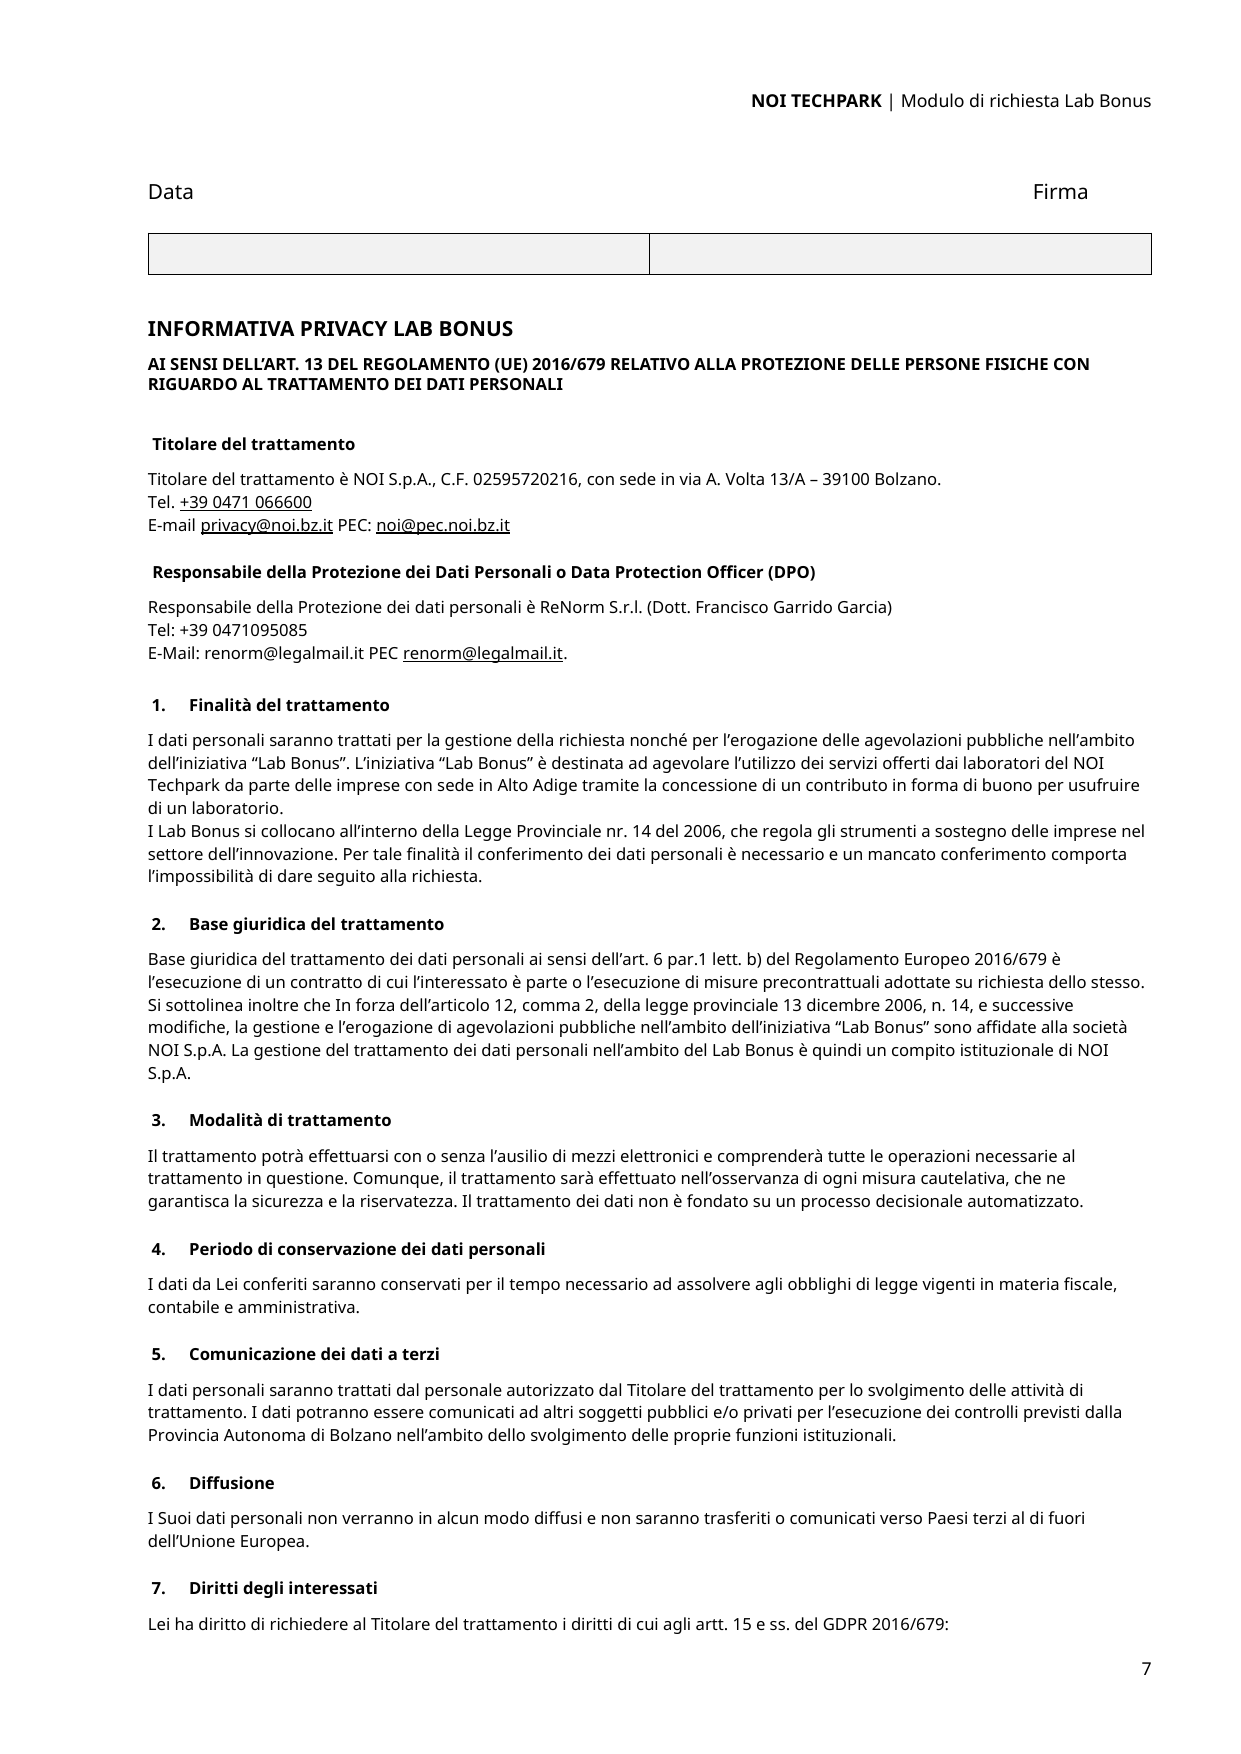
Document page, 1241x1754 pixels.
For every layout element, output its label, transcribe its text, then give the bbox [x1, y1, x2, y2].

text Il trattamento potrà effettuarsi con o senza l’ausilio di mezzi elettronici e comprenderà tutte le operazioni necessarie al trattamento in questione. Comunque, il trattamento sarà effettuato nell’osservanza di ogni misura cautelativa, che ne garantisca la sicurezza e la riservatezza. Il trattamento dei dati non è fondato su un processo decisionale automatizzato. [148, 1144, 1152, 1212]
table_header [650, 234, 1151, 274]
list Periodo di conservazione dei dati personali [151, 1237, 1152, 1260]
table_header [149, 234, 649, 274]
text I Suoi dati personali non verranno in alcun modo diffusi e non saranno trasferiti o comunicati verso Paesi terzi al di fuori dell’Unione Europea. [148, 1506, 1152, 1552]
text Si sottolinea inoltre che In forza dell’articolo 12, comma 2, della legge provinciale 13 dicembre 2006, n. 14, e successive modifiche, la gestione e l’erogazione di agevolazioni pubbliche nell’ambito dell’iniziativa “Lab Bonus” sono affidate alla società NOI S.p.A. La gestione del trattamento dei dati personali nell’ambito del Lab Bonus è quindi un compito istituzionale di NOI S.p.A. [148, 993, 1152, 1084]
text Titolare del trattamento è NOI S.p.A., C.F. 02595720216, con sede in via A. Volta 13/A – 39100 Bolzano. [148, 468, 1152, 490]
subtitle INFORMATIVA PRIVACY LAB BONUS [148, 316, 1152, 342]
text I dati da Lei conferiti saranno conservati per il tempo necessario ad assolvere agli obblighi di legge vigenti in materia fiscale, contabile e amministrativa. [148, 1272, 1152, 1318]
text Base giuridica del trattamento dei dati personali ai sensi dell’art. 6 par.1 lett. b) del Regolamento Europeo 2016/679 è l’esecuzione di un contratto di cui l’interessato è parte o l’esecuzione di misure precontrattuali adottate su richiesta dello stesso. [148, 948, 1152, 993]
text Lei ha diritto di richiedere al Titolare del trattamento i diritti di cui agli artt. 15 e ss. del GDPR 2016/679: [148, 1612, 1152, 1635]
text I dati personali saranno trattati dal personale autorizzato dal Titolare del trattamento per lo svolgimento delle attività di trattamento. I dati potranno essere comunicati ad altri soggetti pubblici e/o privati per l’esecuzione dei controlli previsti dalla Provincia Autonoma di Bolzano nell’ambito dello svolgimento delle proprie funzioni istituzionali. [148, 1378, 1152, 1446]
text Responsabile della Protezione dei dati personali è ReNorm S.r.l. (Dott. Francisco Garrido Garcia) Tel: +39 0471095085 E-Mail: renorm@legalmail.it PEC renorm@legalmail.it. [148, 596, 1152, 664]
list Diffusione [151, 1471, 1152, 1494]
text Responsabile della Protezione dei Dati Personali o Data Protection Officer (DPO) [148, 561, 1152, 583]
list Finalità del trattamento [151, 693, 1152, 716]
text Titolare del trattamento [148, 432, 1152, 455]
text E-mail privacy@noi.bz.it PEC: noi@pec.noi.bz.it [148, 513, 1152, 536]
list Base giuridica del trattamento [151, 912, 1152, 935]
text I dati personali saranno trattati per la gestione della richiesta nonché per l’erogazione delle agevolazioni pubbliche nell’ambito dell’iniziativa “Lab Bonus”. L’iniziativa “Lab Bonus” è destinata ad agevolare l’utilizzo dei servizi offerti dai laboratori del NOI Techpark da parte delle imprese con sede in Alto Adige tramite la concessione di un contributo in forma di buono per usufruire di un laboratorio. [148, 728, 1152, 819]
text Tel. +39 0471 066600 [148, 490, 1152, 513]
text Data Firma [148, 177, 1152, 206]
list Comunicazione dei dati a terzi [151, 1343, 1152, 1366]
subtitle AI SENSI DELL’ART. 13 DEL REGOLAMENTO (UE) 2016/679 RELATIVO ALLA PROTEZIONE DELLE PERSONE FISICHE CON RIGUARDO AL TRATTAMENTO DEI DATI PERSONALI [148, 354, 1152, 395]
list Diritti degli interessati [151, 1577, 1152, 1599]
list Modalità di trattamento [151, 1109, 1152, 1132]
text I Lab Bonus si collocano all’interno della Legge Provinciale nr. 14 del 2006, che regola gli strumenti a sostegno delle imprese nel settore dell’innovazione. Per tale finalità il conferimento dei dati personali è necessario e un mancato conferimento comporta l’impossibilità di dare seguito alla richiesta. [148, 819, 1152, 887]
